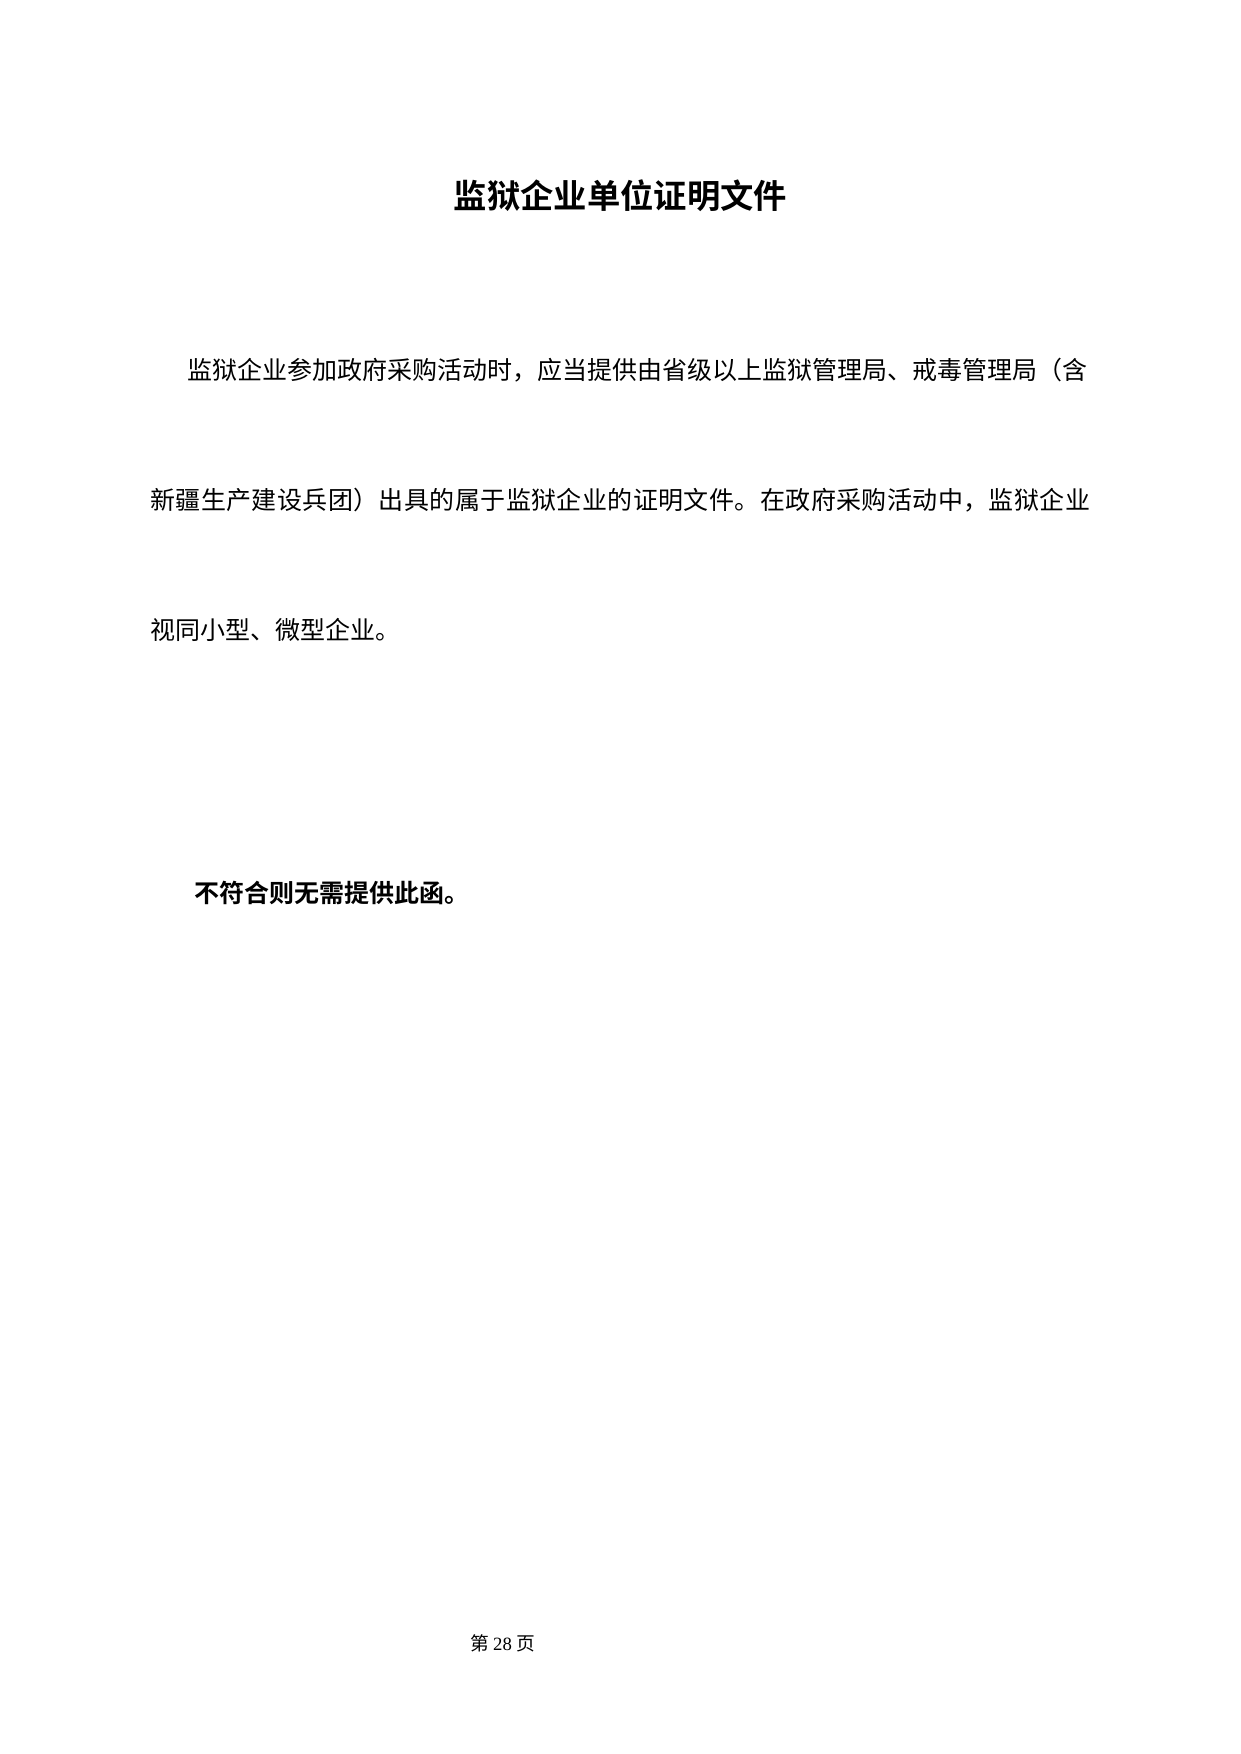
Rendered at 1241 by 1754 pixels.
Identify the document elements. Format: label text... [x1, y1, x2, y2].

text 监狱企业单位证明文件 [150, 162, 1090, 227]
text 监狱企业参加政府采购活动时，应当提供由省级以上监狱管理局、戒毒管理局（含新疆生产建设兵团）出具的属于监狱企业的证明文件。在政府采购活动中，监狱企业视同小型、微型企业。 [150, 336, 1090, 661]
text 不符合则无需提供此函。 [150, 874, 1090, 910]
